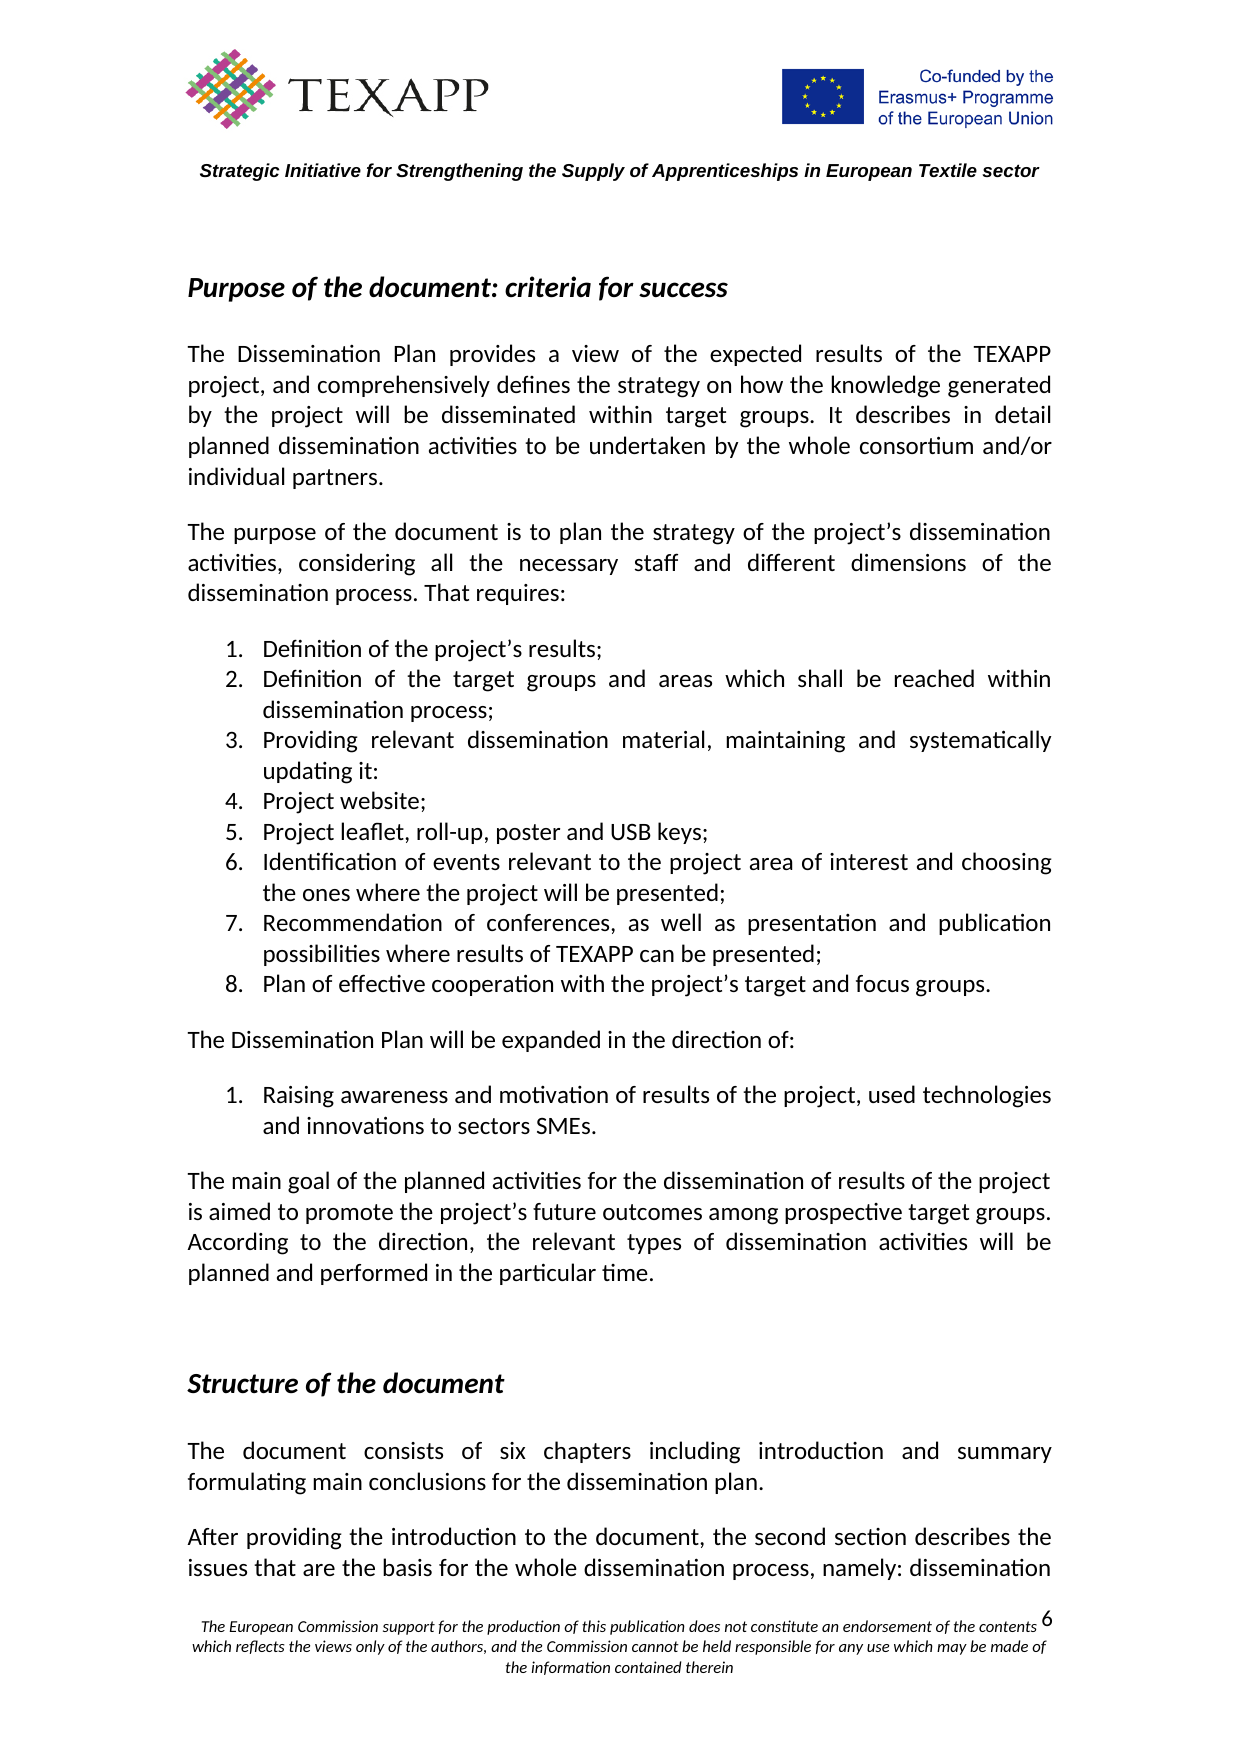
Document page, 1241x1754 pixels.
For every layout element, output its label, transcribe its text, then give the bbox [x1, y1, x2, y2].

picture [765, 53, 1067, 140]
subtitle Purpose of the document: criteria for success [187, 269, 1053, 304]
list Definition of the target groups and areas which shall be reached within dissemination process; [225, 663, 1053, 724]
text The Dissemination Plan provides a view of the expected results of the TEXAPP project, and comprehensively defines the strategy on how the knowledge generated by the project will be disseminated within target groups. It describes in detail planned dissemination activities to be undertaken by the whole consortium and/or individual partners. [187, 338, 1053, 491]
list Raising awareness and motivation of results of the project, used technologies and innovations to sectors SMEs. [225, 1079, 1053, 1141]
text The Dissemination Plan will be expanded in the direction of: [187, 1024, 1053, 1054]
text The document consists of six chapters including introduction and summary formulating main conclusions for the dissemination plan. [187, 1436, 1053, 1497]
list Providing relevant dissemination material, maintaining and systematically updating it: [225, 724, 1053, 785]
subtitle Structure of the document [187, 1366, 1053, 1401]
list Definition of the project’s results; [225, 633, 1053, 663]
list Project leaflet, roll-up, poster and USB keys; [225, 816, 1053, 846]
text The purpose of the document is to plan the strategy of the project’s dissemination activities, considering all the necessary staff and different dimensions of the dissemination process. That requires: [187, 516, 1053, 608]
list Plan of effective cooperation with the project’s target and focus groups. [225, 968, 1053, 999]
picture [151, 27, 522, 150]
list Project website; [225, 785, 1053, 816]
list Recommendation of conferences, as well as presentation and publication possibilities where results of TEXAPP can be presented; [225, 907, 1053, 968]
list Identification of events relevant to the project area of interest and choosing the ones where the project will be presented; [225, 846, 1053, 907]
text The main goal of the planned activities for the dissemination of results of the project is aimed to promote the project’s future outcomes among prospective target groups. According to the direction, the relevant types of dissemination activities will be planned and performed in the particular time. [187, 1166, 1053, 1288]
